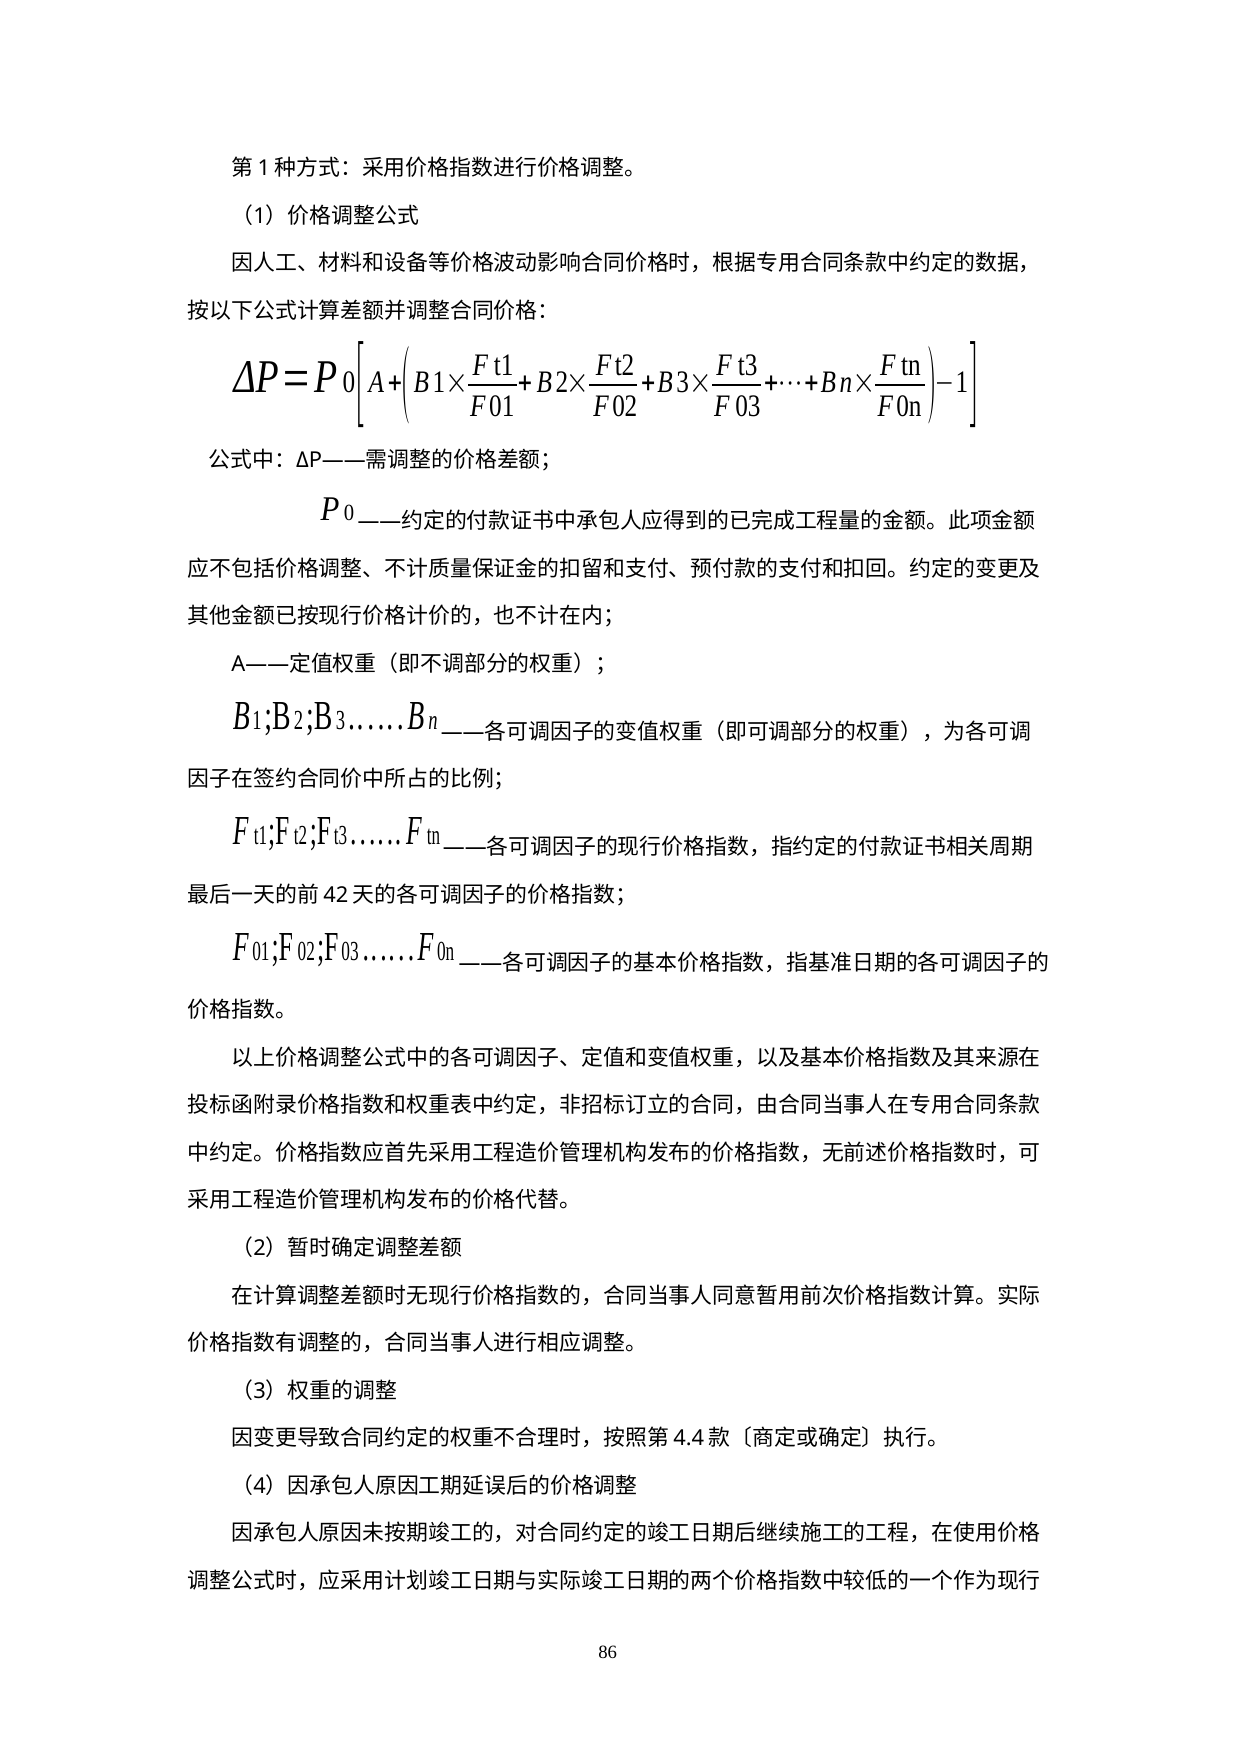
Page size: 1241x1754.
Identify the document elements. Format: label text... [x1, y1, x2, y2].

text ——各可调因子的现行价格指数，指约定的付款证书相关周期最后一天的前42天的各可调因子的价格指数； [187, 809, 1053, 909]
text 公式中：ΔP——需调整的价格差额； [187, 442, 1053, 474]
text 第1种方式：采用价格指数进行价格调整。 [187, 150, 1053, 182]
text ——各可调因子的基本价格指数，指基准日期的各可调因子的价格指数。 [187, 924, 1053, 1024]
text （4）因承包人原因工期延误后的价格调整 [187, 1468, 1053, 1499]
text 因变更导致合同约定的权重不合理时，按照第4.4款〔商定或确定〕执行。 [187, 1420, 1053, 1452]
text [187, 1515, 1053, 1594]
text 因人工、材料和设备等价格波动影响合同价格时，根据专用合同条款中约定的数据，按以下公式计算差额并调整合同价格： [187, 245, 1053, 324]
text 以上价格调整公式中的各可调因子、定值和变值权重，以及基本价格指数及其来源在投标函附录价格指数和权重表中约定，非招标订立的合同，由合同当事人在专用合同条款中约定。价格指数应首先采用工程造价管理机构发布的价格指数，无前述价格指数时，可采用工程造价管理机构发布的价格代替。 [187, 1040, 1053, 1214]
text （2）暂时确定调整差额 [187, 1230, 1053, 1262]
text ——约定的付款证书中承包人应得到的已完成工程量的金额。此项金额应不包括价格调整、不计质量保证金的扣留和支付、预付款的支付和扣回。约定的变更及其他金额已按现行价格计价的，也不计在内； [187, 490, 1053, 630]
text ——各可调因子的变值权重（即可调部分的权重），为各可调因子在签约合同价中所占的比例； [187, 693, 1053, 793]
text （1）价格调整公式 [187, 198, 1053, 229]
text （3）权重的调整 [187, 1373, 1053, 1404]
text A——定值权重（即不调部分的权重）； [187, 646, 1053, 677]
text 在计算调整差额时无现行价格指数的，合同当事人同意暂用前次价格指数计算。实际价格指数有调整的，合同当事人进行相应调整。 [187, 1278, 1053, 1357]
